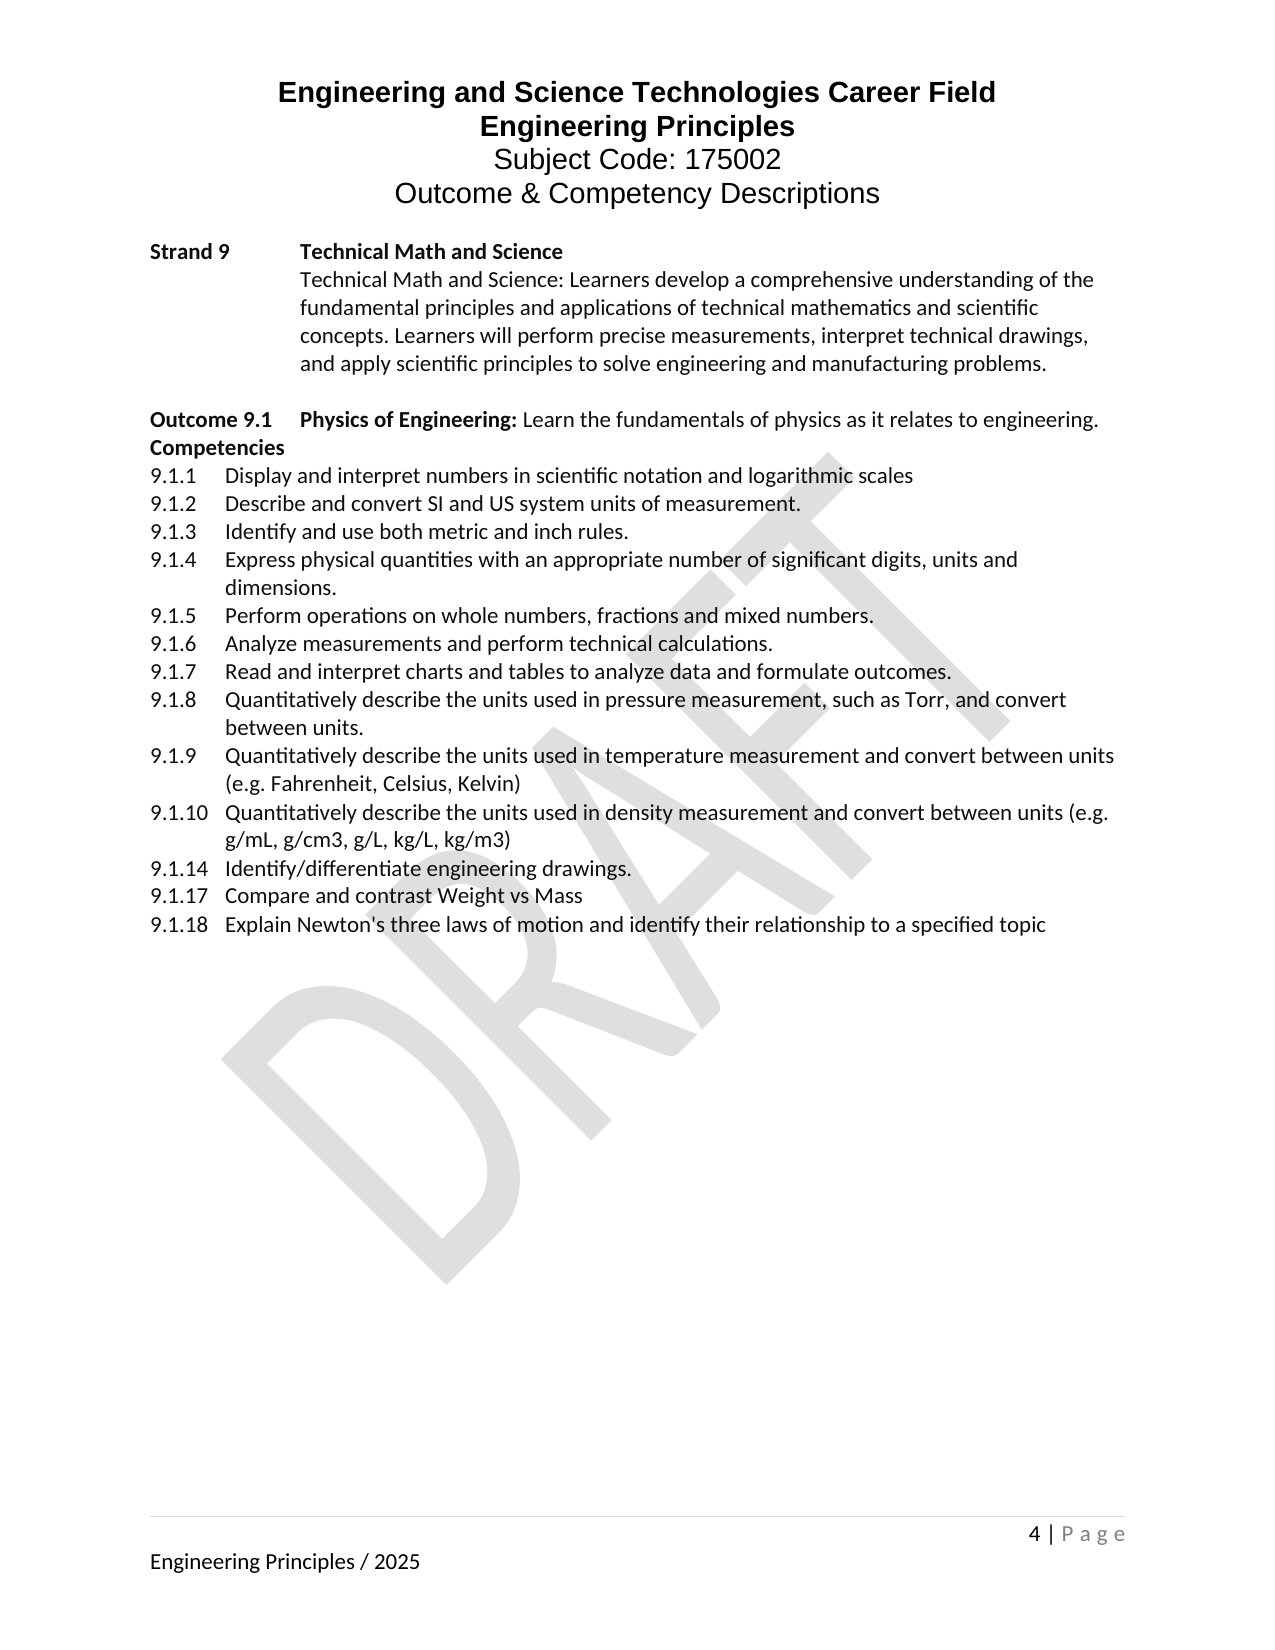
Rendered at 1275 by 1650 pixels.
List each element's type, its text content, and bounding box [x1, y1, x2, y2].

text 9.1.2 Describe and convert SI and US system units of measurement. [150, 489, 1125, 517]
text Outcome 9.1 Physics of Engineering: Learn the fundamentals of physics as it relates to engineering. [150, 405, 1125, 433]
text 9.1.14 Identify/differentiate engineering drawings. [150, 854, 1125, 882]
text 9.1.8 Quantitatively describe the units used in pressure measurement, such as Torr, and convert between units. [150, 686, 1125, 742]
text 9.1.5 Perform operations on whole numbers, fractions and mixed numbers. [150, 601, 1125, 629]
text 9.1.17 Compare and contrast Weight vs Mass [150, 882, 1125, 910]
text 9.1.3 Identify and use both metric and inch rules. [150, 517, 1125, 545]
text 9.1.9 Quantitatively describe the units used in temperature measurement and convert between units (e.g. Fahrenheit, Celsius, Kelvin) [150, 742, 1125, 798]
text Strand 9 Technical Math and Science [150, 237, 1125, 265]
text 9.1.7 Read and interpret charts and tables to analyze data and formulate outcomes. [150, 657, 1125, 686]
text 9.1.10 Quantitatively describe the units used in density measurement and convert between units (e.g. g/mL, g/cm3, g/L, kg/L, kg/m3) [150, 798, 1125, 854]
text 9.1.1 Display and interpret numbers in scientific notation and logarithmic scales [150, 461, 1125, 489]
text Competencies [150, 433, 1125, 461]
text 9.1.4 Express physical quantities with an appropriate number of significant digits, units and dimensions. [150, 545, 1125, 601]
text 9.1.18 Explain Newton's three laws of motion and identify their relationship to a specified topic [150, 910, 1125, 938]
text Technical Math and Science: Learners develop a comprehensive understanding of the fundamental principles and applications of technical mathematics and scientific concepts. Learners will perform precise measurements, interpret technical drawings, and apply scientific principles to solve engineering and manufacturing problems. [300, 265, 1125, 377]
text 9.1.6 Analyze measurements and perform technical calculations. [150, 629, 1125, 657]
